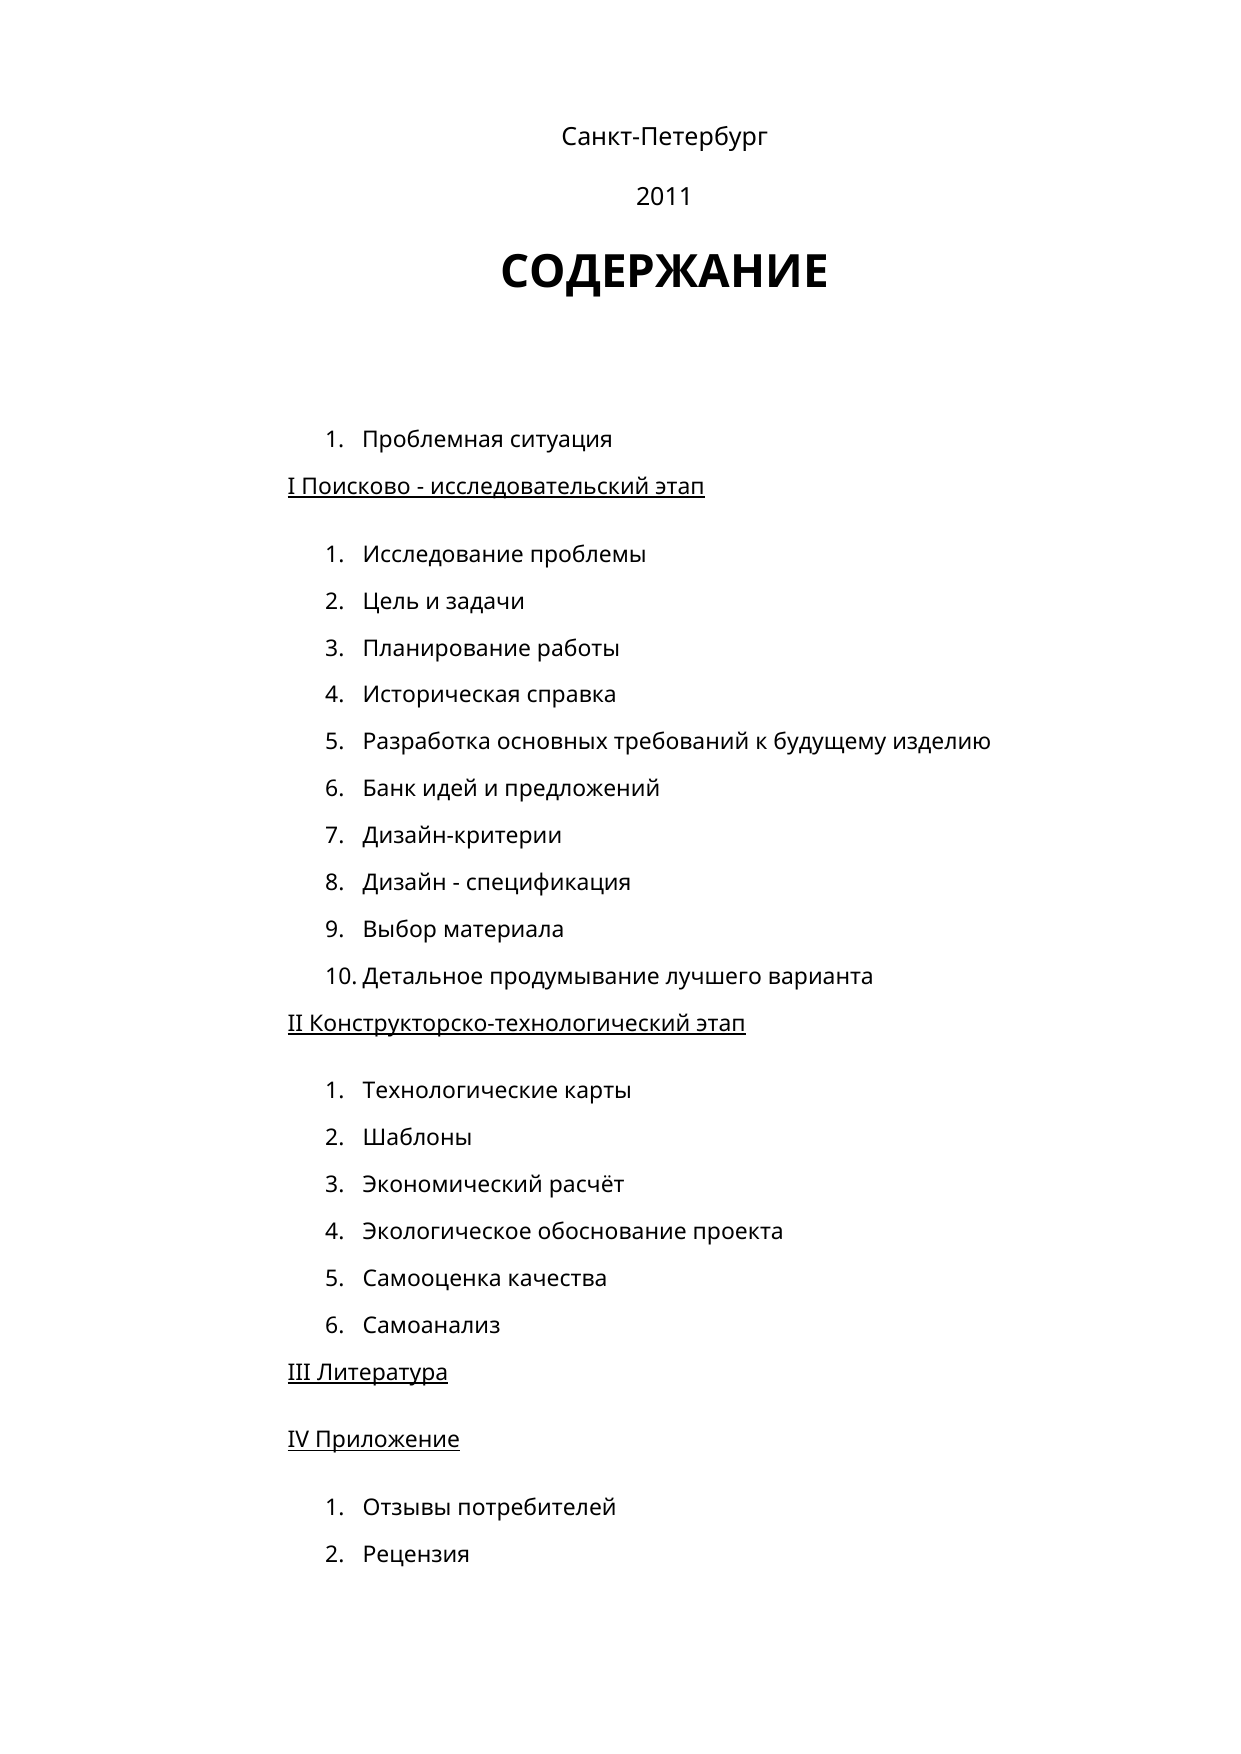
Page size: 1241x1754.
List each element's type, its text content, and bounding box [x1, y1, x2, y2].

text I Поисково - исследовательский этап [287, 470, 1152, 501]
list Экономический расчёт [325, 1168, 1152, 1199]
list Разработка основных требований к будущему изделию [325, 725, 1152, 756]
text Санкт-Петербург [177, 118, 1152, 152]
list Дизайн - спецификация [325, 866, 1152, 897]
list Цель и задачи [325, 584, 1152, 616]
list Дизайн-критерии [325, 819, 1152, 850]
text IV Приложение [287, 1423, 1152, 1454]
list Рецензия [325, 1538, 1152, 1569]
list Планирование работы [325, 631, 1152, 663]
text II Конструкторско-технологический этап [287, 1006, 1152, 1038]
text 2011 [177, 178, 1152, 212]
list Исследование проблемы [325, 538, 1152, 569]
list Отзывы потребителей [325, 1491, 1152, 1522]
list Детальное продумывание лучшего варианта [325, 959, 1152, 991]
list Историческая справка [325, 678, 1152, 709]
text СОДЕРЖАНИЕ [177, 238, 1152, 301]
list Шаблоны [325, 1121, 1152, 1152]
list Технологические карты [325, 1074, 1152, 1105]
text III Литература [287, 1355, 1152, 1387]
list Проблемная ситуация [325, 423, 1152, 454]
list Экологическое обоснование проекта [325, 1215, 1152, 1246]
list Выбор материала [325, 913, 1152, 944]
list Самоанализ [325, 1308, 1152, 1340]
list Банк идей и предложений [325, 772, 1152, 803]
list Самооценка качества [325, 1262, 1152, 1293]
